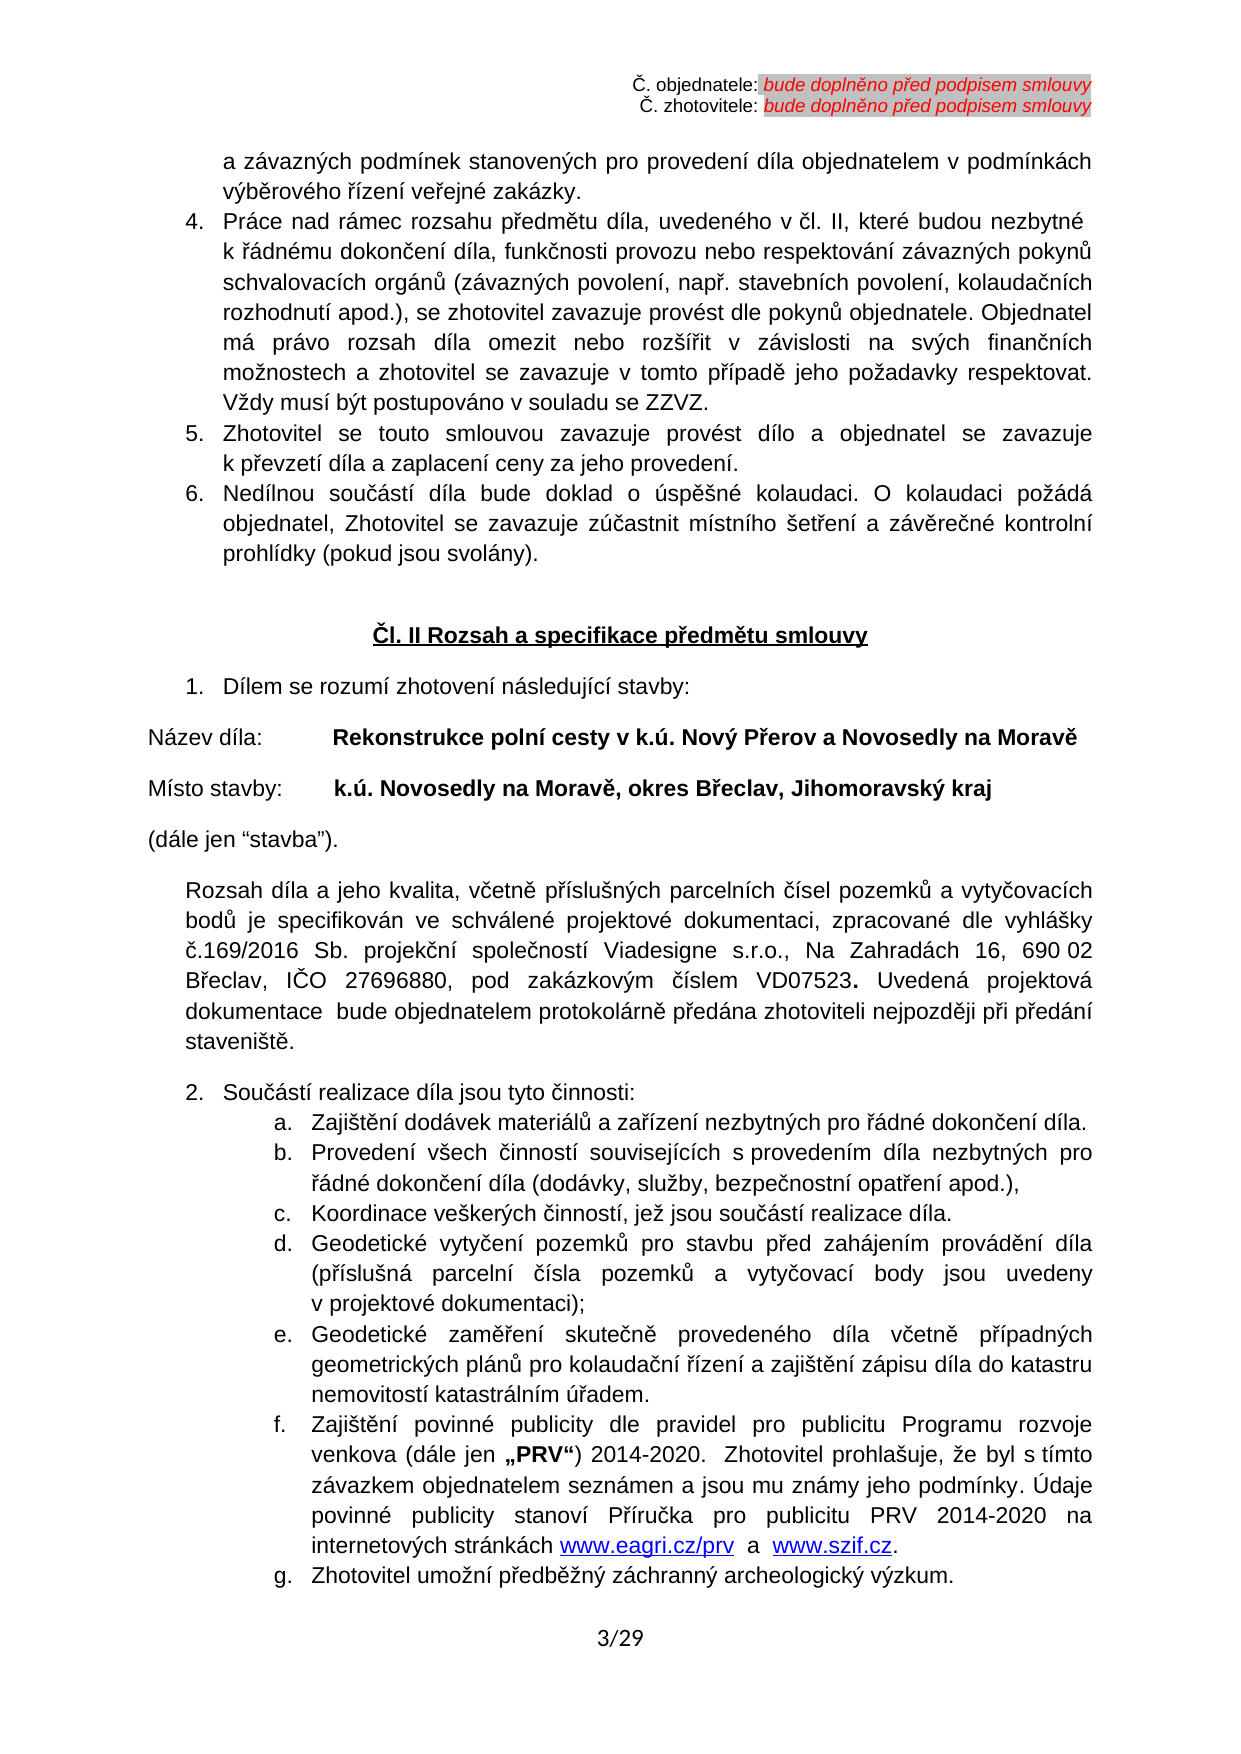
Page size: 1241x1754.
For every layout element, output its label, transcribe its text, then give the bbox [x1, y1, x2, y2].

text Čl. II Rozsah a specifikace předmětu smlouvy [148, 622, 1093, 648]
list Práce nad rámec rozsahu předmětu díla, uvedeného v čl. II, které budou nezbytné k řádnému dokončení díla, funkčnosti provozu nebo respektování závazných pokynů schvalovacích orgánů (závazných povolení, např. stavebních povolení, kolaudačních rozhodnutí apod.), se zhotovitel zavazuje provést dle pokynů objednatele. Objednatel má právo rozsah díla omezit nebo rozšířit v závislosti na svých finančních možnostech a zhotovitel se zavazuje v tomto případě jeho požadavky respektovat. Vždy musí být postupováno v souladu se ZZVZ. [185, 208, 1093, 416]
list Geodetické vytyčení pozemků pro stavbu před zahájením provádění díla (příslušná parcelní čísla pozemků a vytyčovací body jsou uvedeny v projektové dokumentaci); [274, 1230, 1093, 1317]
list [185, 148, 1093, 204]
list Součástí realizace díla jsou tyto činnosti: [185, 1079, 1093, 1105]
list Koordinace veškerých činností, jež jsou součástí realizace díla. [274, 1200, 1093, 1226]
text Rozsah díla a jeho kvalita, včetně příslušných parcelních čísel pozemků a vytyčovacích bodů je specifikován ve schválené projektové dokumentaci, zpracované dle vyhlášky č.169/2016 Sb. projekční společností Viadesigne s.r.o., Na Zahradách 16, 690 02 Břeclav, IČO 27696880, pod zakázkovým číslem VD07523. Uvedená projektová dokumentace bude objednatelem protokolárně předána zhotoviteli nejpozději při předání staveniště. [185, 877, 1093, 1054]
list Nedílnou součástí díla bude doklad o úspěšné kolaudaci. O kolaudaci požádá objednatel, Zhotovitel se zavazuje zúčastnit místního šetření a závěrečné kontrolní prohlídky (pokud jsou svolány). [185, 480, 1093, 567]
list Geodetické zaměření skutečně provedeného díla včetně případných geometrických plánů pro kolaudační řízení a zajištění zápisu díla do katastru nemovitostí katastrálním úřadem. [274, 1321, 1093, 1407]
text Název díla: Rekonstrukce polní cesty v k.ú. Nový Přerov a Novosedly na Moravě [148, 724, 1093, 750]
list Zajištění povinné publicity dle pravidel pro publicitu Programu rozvoje venkova (dále jen „PRV“) 2014-2020. Zhotovitel prohlašuje, že byl s tímto závazkem objednatelem seznámen a jsou mu známy jeho podmínky. Údaje povinné publicity stanoví Příručka pro publicitu PRV 2014-2020 na internetových stránkách www.eagri.cz/prv a www.szif.cz. [274, 1411, 1093, 1558]
list Provedení všech činností souvisejících s provedením díla nezbytných pro řádné dokončení díla (dodávky, služby, bezpečnostní opatření apod.), [274, 1139, 1093, 1196]
text Místo stavby: k.ú. Novosedly na Moravě, okres Břeclav, Jihomoravský kraj [148, 775, 1093, 801]
list Zhotovitel se touto smlouvou zavazuje provést dílo a objednatel se zavazuje k převzetí díla a zaplacení ceny za jeho provedení. [185, 419, 1093, 476]
list Dílem se rozumí zhotovení následující stavby: [185, 673, 1093, 699]
text (dále jen “stavba”). [148, 826, 1093, 852]
list Zajištění dodávek materiálů a zařízení nezbytných pro řádné dokončení díla. [274, 1109, 1093, 1135]
list Zhotovitel umožní předběžný záchranný archeologický výzkum. [274, 1562, 1093, 1588]
